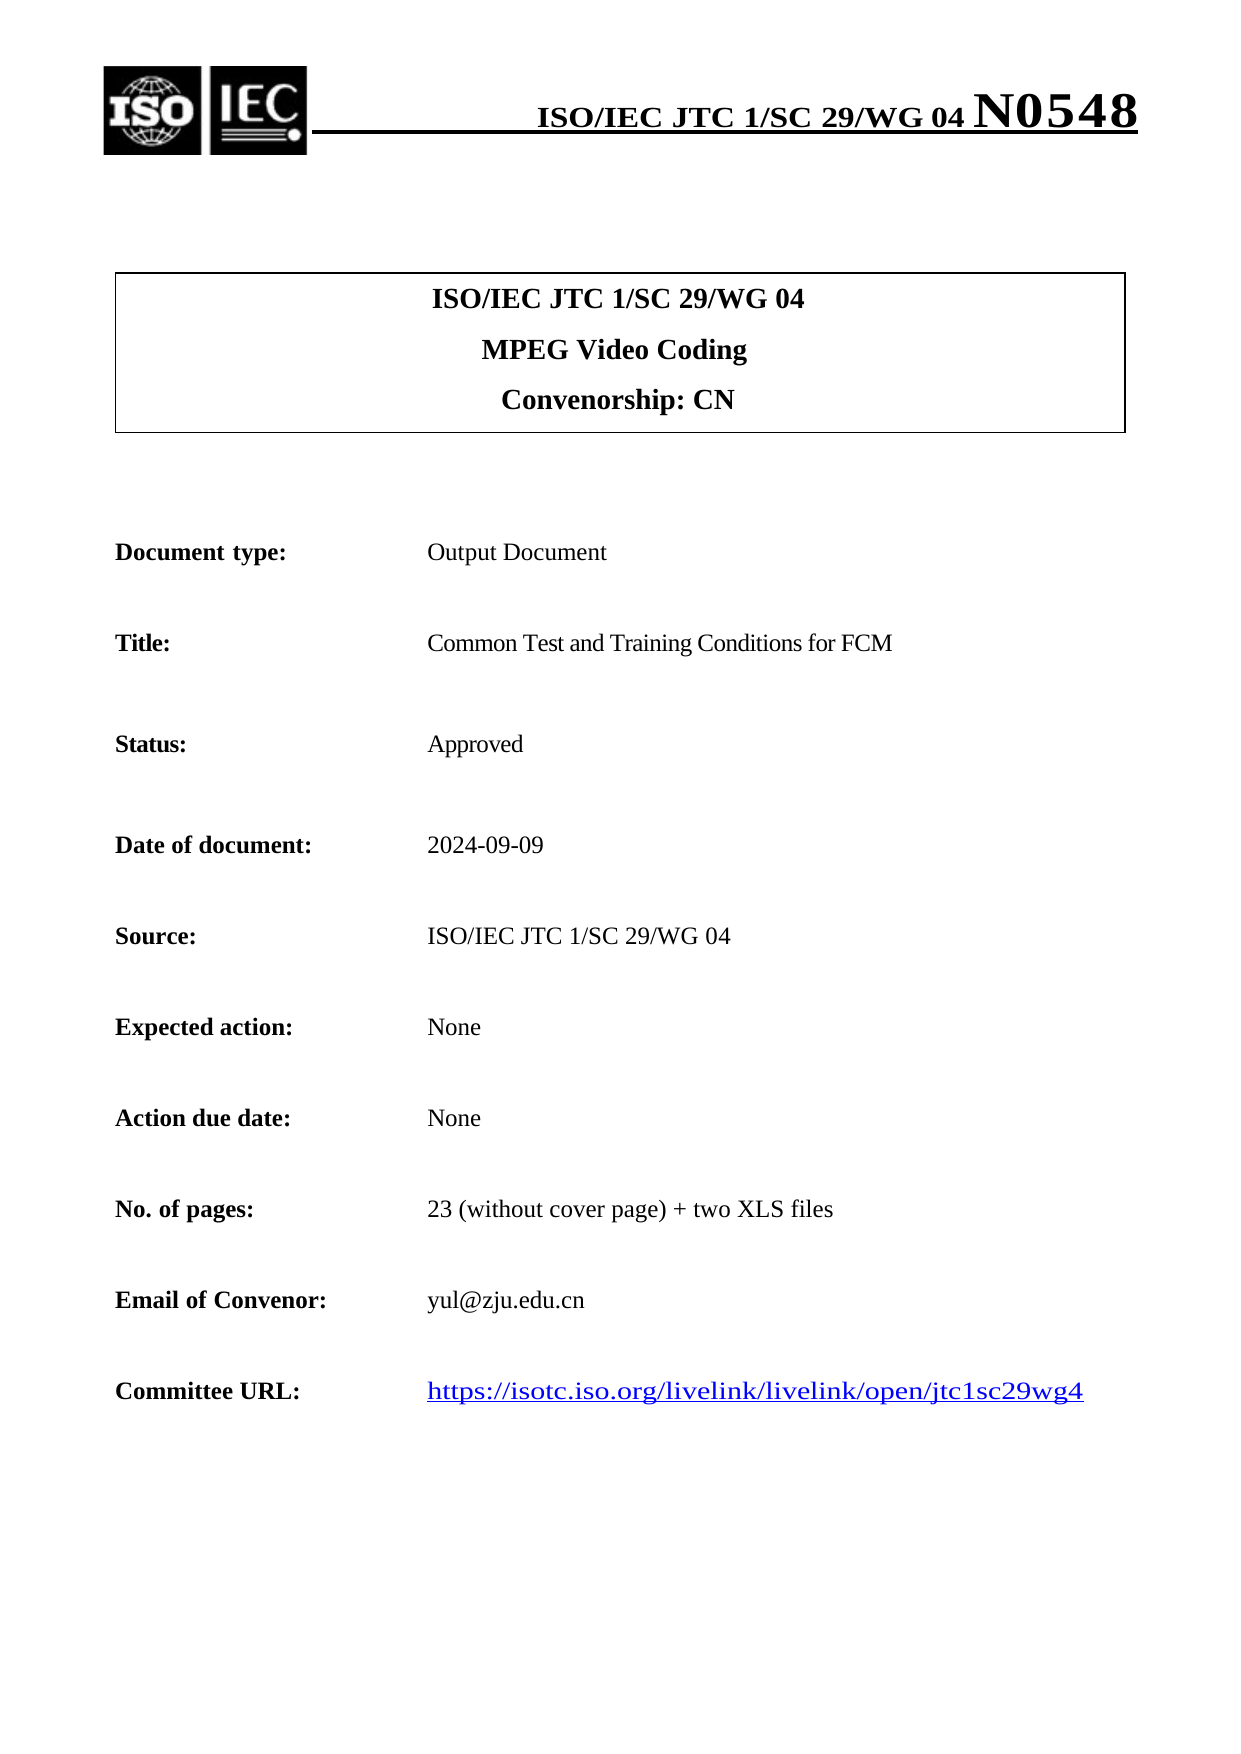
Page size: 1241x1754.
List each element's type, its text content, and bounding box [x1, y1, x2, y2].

title ISO/IEC JTC 1/SC 29/WG 04 N0548 [308, 81, 1138, 139]
text Source: ISO/IEC JTC 1/SC 29/WG 04 [115, 921, 1138, 949]
text Committee URL: https://isotc.iso.org/livelink/livelink/open/jtc1sc29wg4 [115, 1376, 1138, 1405]
text Email of Convenor: yul@zju.edu.cn [115, 1285, 1138, 1314]
picture [103, 66, 308, 155]
text Document type: Output Document [115, 537, 1138, 566]
text Expected action: None [115, 1012, 1138, 1041]
text Action due date: None [115, 1103, 1138, 1132]
text No. of pages: 23 (without cover page) + two XLS files [115, 1194, 1138, 1223]
text Date of document: 2024-09-09 [115, 830, 1138, 858]
text Title: Common Test and Training Conditions for FCM [115, 628, 1116, 657]
text Status: Approved [115, 729, 1116, 758]
